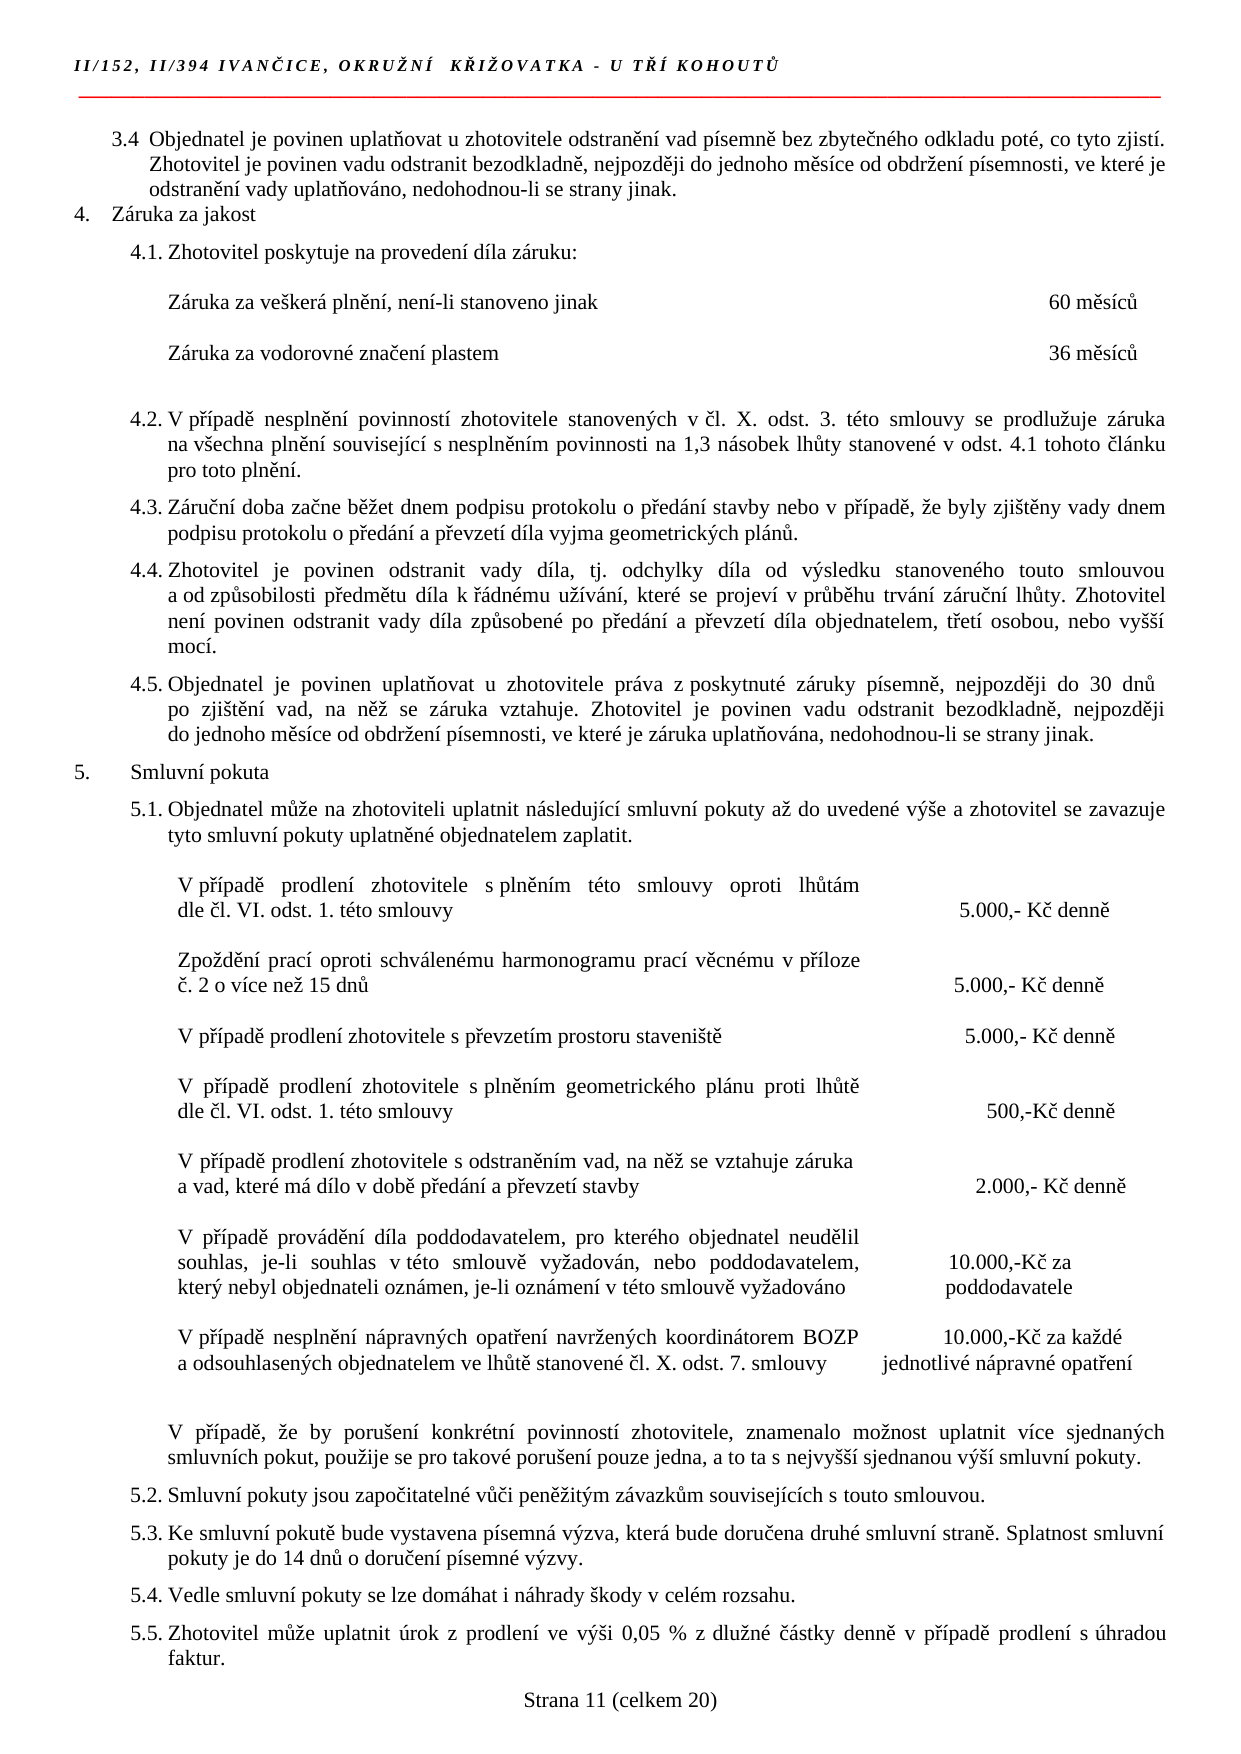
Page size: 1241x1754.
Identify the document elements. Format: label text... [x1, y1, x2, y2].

table_cell Zpoždění prací oproti schválenému harmonogramu prací věcnému v příloze č. 2 o více než 15 dnů [111, 935, 871, 1010]
table_cell 2.000,- Kč denně [871, 1136, 1152, 1211]
table_cell V případě prodlení zhotovitele s převzetím prostoru staveniště [111, 1010, 871, 1060]
table_header V případě prodlení zhotovitele s plněním této smlouvy oproti lhůtám dle čl. VI. odst. 1. této smlouvy [111, 859, 871, 935]
table_cell V případě nesplnění nápravných opatření navržených koordinátorem BOZP a odsouhlasených objednatelem ve lhůtě stanovené čl. X. odst. 7. smlouvy [111, 1312, 871, 1406]
list Zhotovitel poskytuje na provedení díla záruku: [130, 239, 1166, 264]
list Zhotovitel může uplatnit úrok z prodlení ve výši 0,05 % z dlužné částky denně v případě prodlení s úhradou faktur. [130, 1620, 1166, 1671]
list Objednatel může na zhotoviteli uplatnit následující smluvní pokuty až do uvedené výše a zhotovitel se zavazuje tyto smluvní pokuty uplatněné objednatelem zaplatit. [130, 796, 1166, 847]
list Ke smluvní pokutě bude vystavena písemná výzva, která bude doručena druhé smluvní straně. Splatnost smluvní pokuty je do 14 dnů o doručení písemné výzvy. [130, 1519, 1166, 1570]
list Objednatel je povinen uplatňovat u zhotovitele odstranění vad písemně bez zbytečného odkladu poté, co tyto zjistí. Zhotovitel je povinen vadu odstranit bezodkladně, nejpozději do jednoho měsíce od obdržení písemnosti, ve které je odstranění vady uplatňováno, nedohodnou-li se strany jinak. [111, 126, 1166, 201]
text V případě, že by porušení konkrétní povinností zhotovitele, znamenalo možnost uplatnit více sjednaných smluvních pokut, použije se pro takové porušení pouze jedna, a to ta s nejvyšší sjednanou výší smluvní pokuty. [167, 1419, 1166, 1469]
table_header 5.000,- Kč denně [871, 859, 1152, 935]
list Záruční doba začne běžet dnem podpisu protokolu o předání stavby nebo v případě, že byly zjištěny vady dnem podpisu protokolu o předání a převzetí díla vyjma geometrických plánů. [130, 494, 1166, 545]
list Záruka za jakost [74, 201, 1166, 227]
table_cell 10.000,-Kč za každé jednotlivé nápravné opatření [871, 1312, 1152, 1406]
list Zhotovitel je povinen odstranit vady díla, tj. odchylky díla od výsledku stanoveného touto smlouvou a od způsobilosti předmětu díla k řádnému užívání, které se projeví v průběhu trvání záruční lhůty. Zhotovitel není povinen odstranit vady díla způsobené po předání a převzetí díla objednatelem, třetí osobou, nebo vyšší mocí. [130, 557, 1166, 658]
table_cell 10.000,-Kč za poddodavatele [871, 1211, 1152, 1312]
list Vedle smluvní pokuty se lze domáhat i náhrady škody v celém rozsahu. [130, 1582, 1166, 1608]
table_cell 5.000,- Kč denně [871, 935, 1152, 1010]
table_cell 500,-Kč denně [871, 1060, 1152, 1136]
list V případě nesplnění povinností zhotovitele stanovených v čl. X. odst. 3. této smlouvy se prodlužuje záruka na všechna plnění související s nesplněním povinnosti na 1,3 násobek lhůty stanovené v odst. 4.1 tohoto článku pro toto plnění. [130, 406, 1166, 482]
table_cell Záruka za vodorovné značení plastem [111, 327, 1019, 394]
table_cell V případě provádění díla poddodavatelem, pro kterého objednatel neudělil souhlas, je-li souhlas v této smlouvě vyžadován, nebo poddodavatelem, který nebyl objednateli oznámen, je-li oznámení v této smlouvě vyžadováno [111, 1211, 871, 1312]
list Smluvní pokuta [74, 759, 1166, 784]
table_cell V případě prodlení zhotovitele s plněním geometrického plánu proti lhůtě dle čl. VI. odst. 1. této smlouvy [111, 1060, 871, 1136]
table_header 60 měsíců [1019, 277, 1158, 327]
table_cell V případě prodlení zhotovitele s odstraněním vad, na něž se vztahuje záruka a vad, které má dílo v době předání a převzetí stavby [111, 1136, 871, 1211]
table_header Záruka za veškerá plnění, není-li stanoveno jinak [111, 277, 1019, 327]
list Objednatel je povinen uplatňovat u zhotovitele práva z poskytnuté záruky písemně, nejpozději do 30 dnů po zjištění vad, na něž se záruka vztahuje. Zhotovitel je povinen vadu odstranit bezodkladně, nejpozději do jednoho měsíce od obdržení písemnosti, ve které je záruka uplatňována, nedohodnou-li se strany jinak. [130, 671, 1166, 746]
table_cell 36 měsíců [1019, 327, 1158, 394]
list Smluvní pokuty jsou započitatelné vůči peněžitým závazkům souvisejících s touto smlouvou. [130, 1482, 1166, 1507]
table_cell 5.000,- Kč denně [871, 1010, 1152, 1060]
